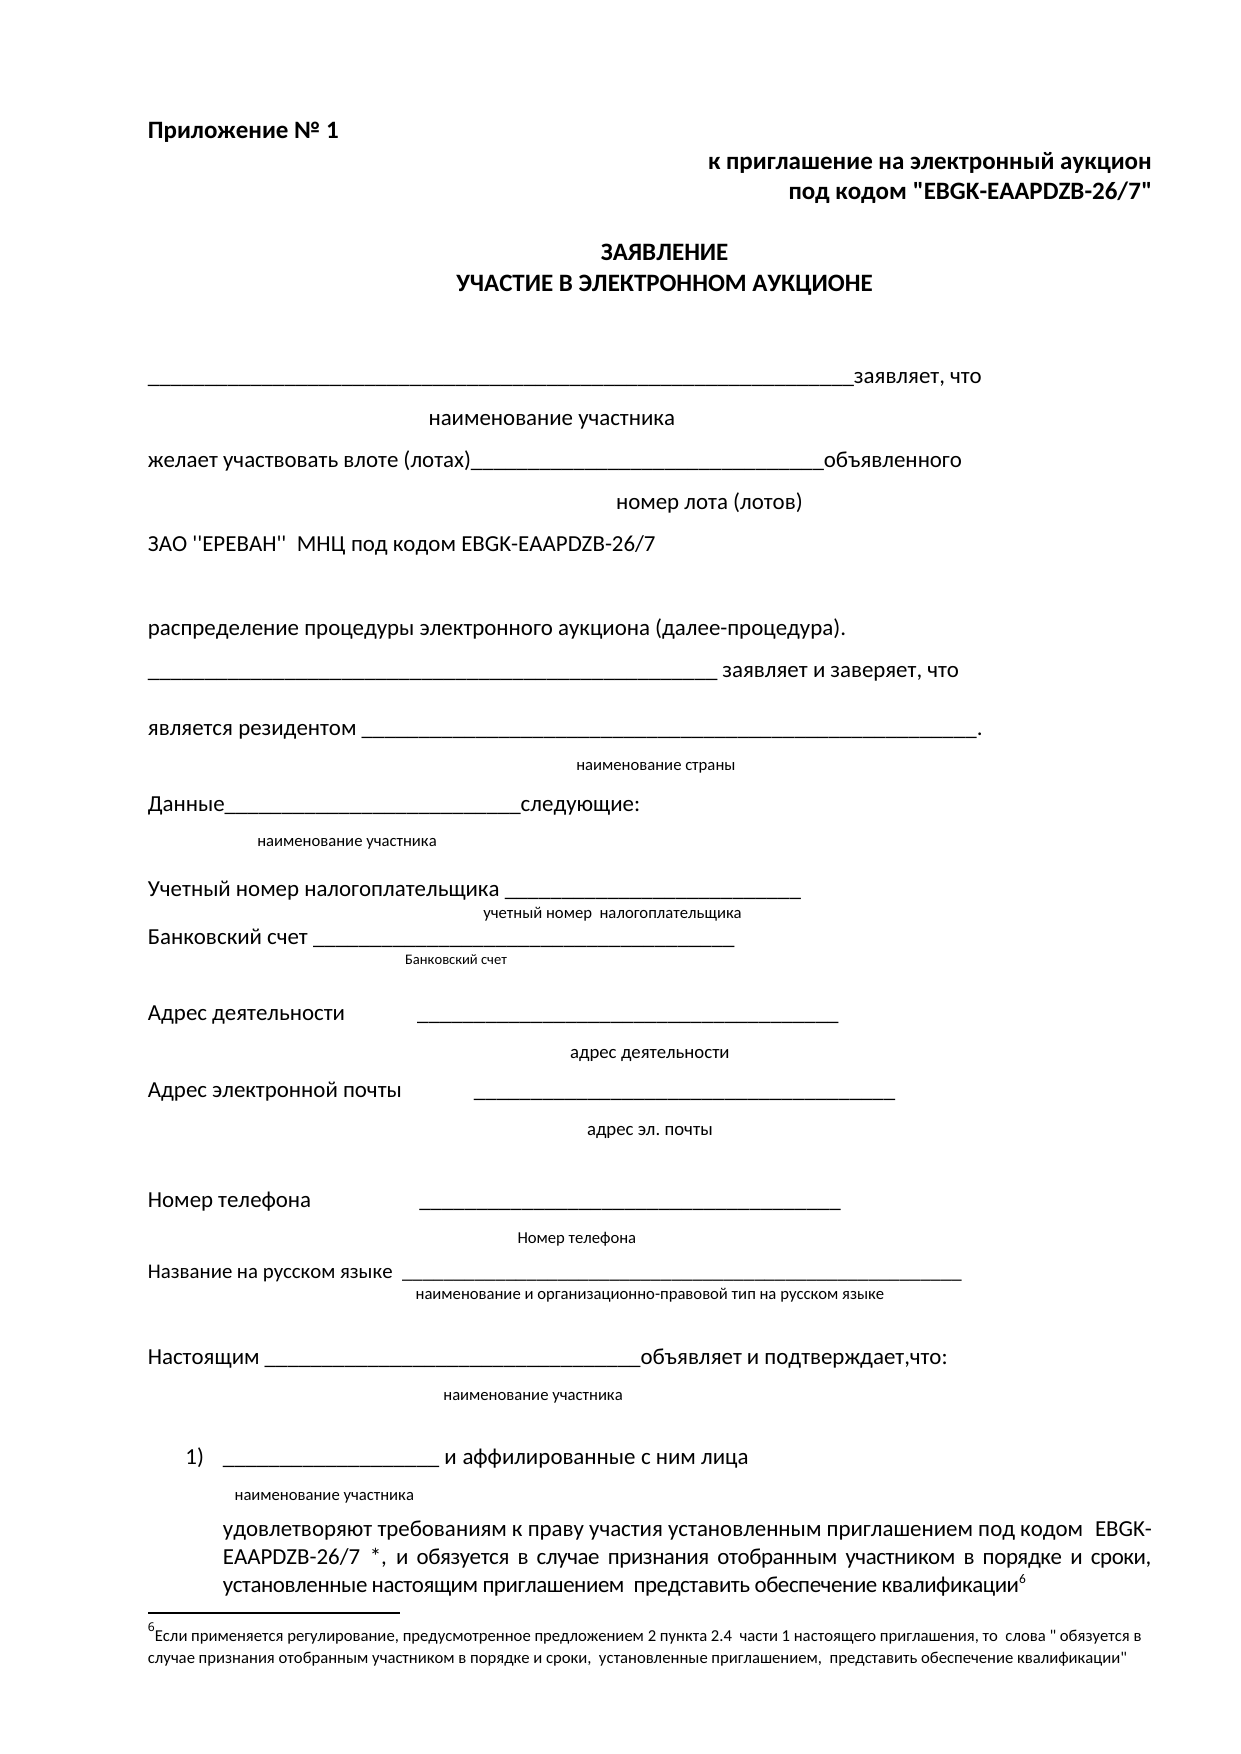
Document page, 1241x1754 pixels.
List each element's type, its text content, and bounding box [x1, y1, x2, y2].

list удовлетворяют требованиям к праву участия установленным приглашением под кодом EBGK-EAAPDZB-26/7 *, и обязуется в случае признания отобранным участником в порядке и сроки, установленные настоящим приглашением представить обеспечение квалификации [223, 1514, 1152, 1598]
text Номер телефона _____________________________________ [148, 1186, 1152, 1213]
text наименование участника [148, 1484, 1152, 1504]
text Название на русском языке ______________________________________________________ [148, 1258, 1152, 1283]
text Номер телефона [517, 1227, 1152, 1248]
text учетный номер налогоплательщика [148, 902, 1152, 922]
text Учетный номер налогоплательщика __________________________ [148, 874, 1152, 902]
text к приглашение на электронный аукцион [177, 145, 1152, 176]
text Настоящим _________________________________объявляет и подтверждает,что: [148, 1342, 1152, 1370]
text адрес деятельности [148, 1040, 1152, 1063]
text наименование участника [148, 831, 1152, 851]
text Банковский счет [148, 950, 1152, 968]
text наименование страны [576, 754, 1152, 775]
text УЧАСТИЕ В ЭЛЕКТРОННОМ АУКЦИОНЕ [177, 267, 1152, 298]
text Банковский счет _____________________________________ [148, 922, 1152, 950]
text Адрес электронной почты _____________________________________ [148, 1075, 1152, 1103]
text адрес эл. почты [148, 1117, 1152, 1140]
text Данные__________________________следующие: [148, 789, 1152, 817]
text __________________________________________________ заявляет и заверяет, что [148, 655, 1152, 683]
text 2.4 На этапе аукциона участник представляет сниженные ценовые предложения в порядке, установленном пунктом 2.2 части 2 настоящего приглашения, без необходимости загрузки новых документов в систему. Приложение № 1 [148, 86, 1152, 145]
text Адрес деятельности _____________________________________ [148, 998, 1152, 1026]
text ЗАО ''ЕРЕВАН'' МНЦ под кодом EBGK-EAAPDZB-26/7 [148, 529, 1152, 557]
text ЗАЯВЛЕНИЕ [177, 237, 1152, 267]
text желает участвовать влоте (лотах)_______________________________объявленного [148, 445, 1152, 473]
text является резидентом ______________________________________________________. [148, 713, 1152, 741]
text наименование и организационно-правовой тип на русском языке [148, 1283, 1152, 1304]
text наименование участника [443, 1384, 1152, 1404]
list ___________________ и аффилированные с ним лица [185, 1442, 1152, 1470]
text номер лота (лотов) [606, 487, 1152, 515]
text под кодом "EBGK-EAAPDZB-26/7" [177, 176, 1152, 206]
text ______________________________________________________________заявляет, что [148, 361, 1152, 389]
text наименование участника [428, 403, 1152, 431]
text распределение процедуры электронного аукциона (далее-процедура). [148, 613, 1152, 641]
